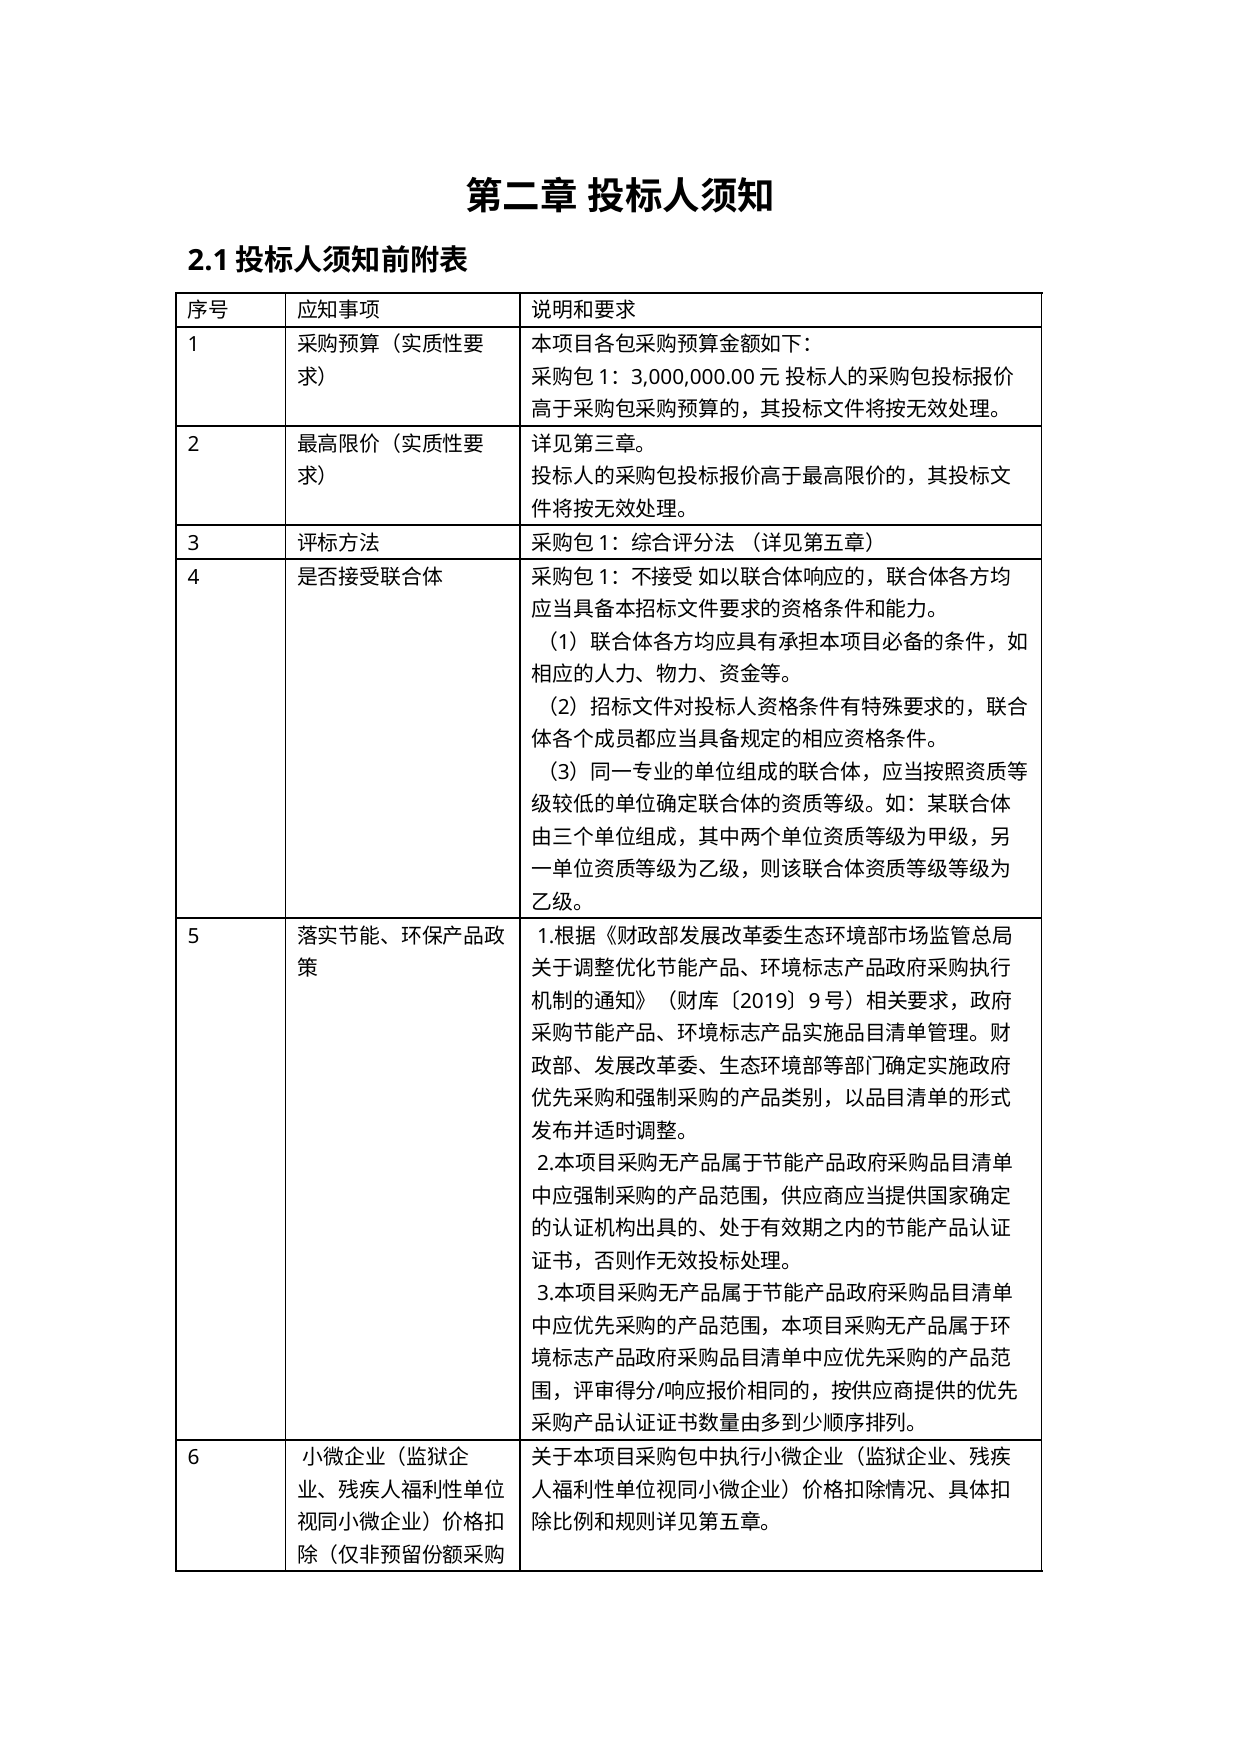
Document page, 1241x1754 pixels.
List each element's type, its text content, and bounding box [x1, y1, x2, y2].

table_header 应知事项 [286, 294, 519, 326]
table_cell 落实节能、环保产品政策 [286, 919, 519, 1439]
table_cell 4 [177, 560, 285, 917]
table_header 序号 [177, 294, 285, 326]
text 第二章 投标人须知 [187, 162, 1053, 227]
table_cell 是否接受联合体 [286, 560, 519, 917]
table_cell 1.根据《财政部发展改革委生态环境部市场监管总局关于调整优化节能产品、环境标志产品政府采购执行机制的通知》（财库〔2019〕9号）相关要求，政府采购节能产品、环境标志产品实施品目清单管理。财政部、发展改革委、生态环境部等部门确定实施政府优先采购和强制采购的产品类别，以品目清单的形式发布并适时调整。 2.本项目采购无产品属于节能产品政府采购品目清单中应强制采购的产品范围，供应商应当提供国家确定的认证机构出具的、处于有效期之内的节能产品认证证书，否则作无效投标处理。 3.本项目采购无产品属于节能产品政府采购品目清单中应优先采购的产品范围，本项目采购无产品属于环境标志产品政府采购品目清单中应优先采购的产品范围，评审得分/响应报价相同的，按供应商提供的优先采购产品认证证书数量由多到少顺序排列。 [521, 919, 1041, 1439]
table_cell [521, 1441, 1041, 1570]
table_cell 本项目各包采购预算金额如下： 采购包1：3,000,000.00元 投标人的采购包投标报价高于采购包采购预算的，其投标文件将按无效处理。 [521, 328, 1041, 425]
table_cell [286, 1441, 519, 1570]
table_cell 2 [177, 427, 285, 524]
table_cell 1 [177, 328, 285, 425]
table_cell 评标方法 [286, 526, 519, 558]
table_cell 详见第三章。 投标人的采购包投标报价高于最高限价的，其投标文件将按无效处理。 [521, 427, 1041, 524]
text 2.1投标人须知前附表 [187, 227, 1053, 292]
table_cell 采购包1：不接受 如以联合体响应的，联合体各方均应当具备本招标文件要求的资格条件和能力。 （1）联合体各方均应具有承担本项目必备的条件，如相应的人力、物力、资金等。 （2）招标文件对投标人资格条件有特殊要求的，联合体各个成员都应当具备规定的相应资格条件。 （3）同一专业的单位组成的联合体，应当按照资质等级较低的单位确定联合体的资质等级。如：某联合体由三个单位组成，其中两个单位资质等级为甲级，另一单位资质等级为乙级，则该联合体资质等级等级为乙级。 [521, 560, 1041, 917]
table_cell 6 [177, 1441, 285, 1570]
table_cell 3 [177, 526, 285, 558]
table_header 说明和要求 [521, 294, 1041, 326]
table_cell 采购包1：综合评分法 （详见第五章） [521, 526, 1041, 558]
table_cell 采购预算（实质性要求） [286, 328, 519, 425]
table_cell 最高限价（实质性要求） [286, 427, 519, 524]
table_cell 5 [177, 919, 285, 1439]
